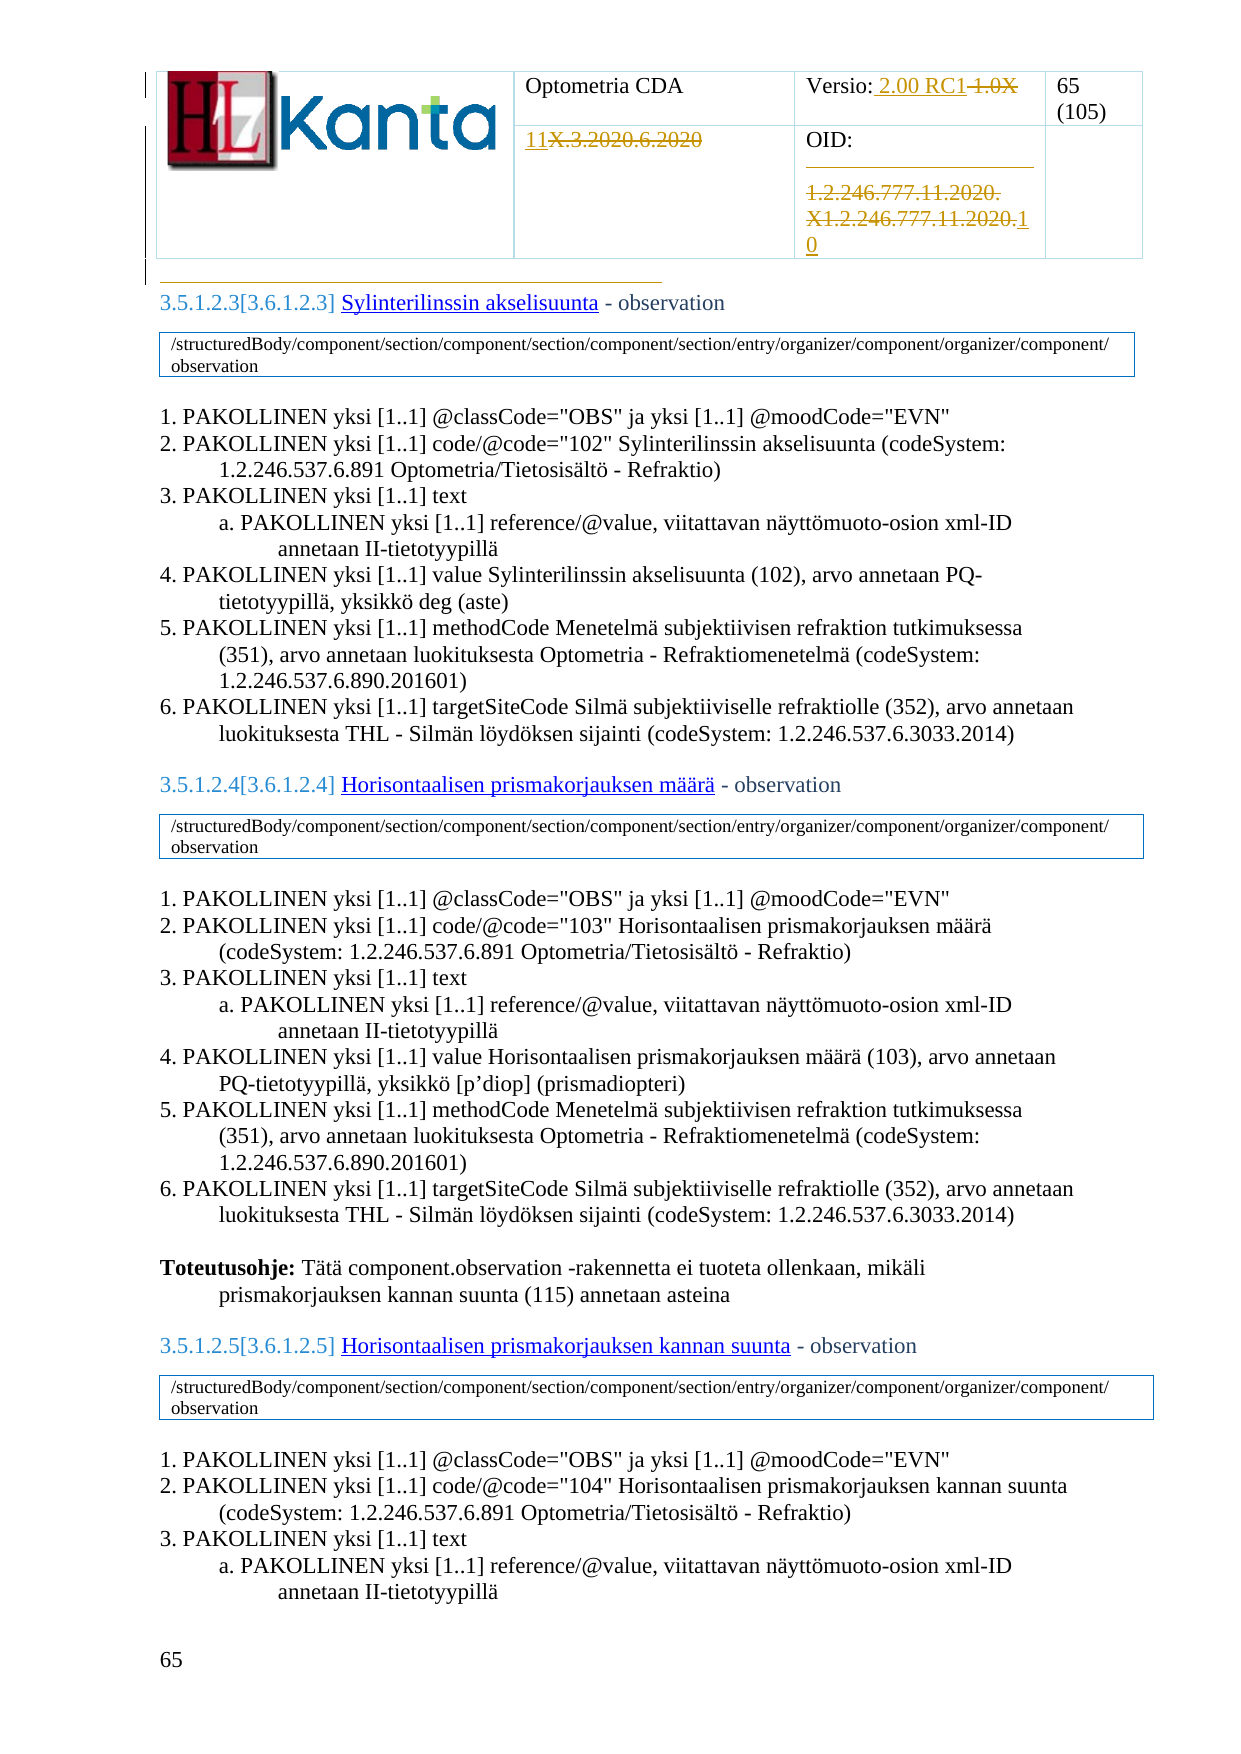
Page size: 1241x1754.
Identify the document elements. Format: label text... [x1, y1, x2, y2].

table_header /structuredBody/component/section/component/section/component/section/entry/organizer/component/organizer/component/observation [160, 333, 1134, 376]
picture [281, 96, 496, 150]
text 4. PAKOLLINEN yksi [1..1] value Horisontaalisen prismakorjauksen määrä (103), arvo annetaan PQ-tietotyypillä, yksikkö [p’diop] (prismadiopteri) [159, 1043, 1081, 1096]
table_header /structuredBody/component/section/component/section/component/section/entry/organizer/component/organizer/component/observation [160, 1376, 1153, 1419]
text 2. PAKOLLINEN yksi [1..1] code/@code="102" Sylinterilinssin akselisuunta (codeSystem: 1.2.246.537.6.891 Optometria/Tietosisältö - Refraktio) [159, 430, 1081, 482]
text 3. PAKOLLINEN yksi [1..1] text [159, 1525, 1081, 1552]
text a. PAKOLLINEN yksi [1..1] reference/@value, viitattavan näyttömuoto-osion xml-ID annetaan II-tietotyypillä [218, 1552, 1081, 1604]
picture [167, 71, 279, 171]
text 2. PAKOLLINEN yksi [1..1] code/@code="104" Horisontaalisen prismakorjauksen kannan suunta (codeSystem: 1.2.246.537.6.891 Optometria/Tietosisältö - Refraktio) [159, 1473, 1081, 1525]
subtitle Horisontaalisen prismakorjauksen kannan suunta - observation [159, 1332, 1081, 1358]
text 4. PAKOLLINEN yksi [1..1] value Sylinterilinssin akselisuunta (102), arvo annetaan PQ-tietotyypillä, yksikkö deg (aste) [159, 562, 1081, 614]
subtitle Horisontaalisen prismakorjauksen määrä - observation [159, 771, 1081, 797]
text 1. PAKOLLINEN yksi [1..1] @classCode="OBS" ja yksi [1..1] @moodCode="EVN" [159, 403, 1081, 430]
text 3. PAKOLLINEN yksi [1..1] text [159, 482, 1081, 509]
text 5. PAKOLLINEN yksi [1..1] methodCode Menetelmä subjektiivisen refraktion tutkimuksessa (351), arvo annetaan luokituksesta Optometria - Refraktiomenetelmä (codeSystem: 1.2.246.537.6.890.201601) [159, 1096, 1081, 1175]
subtitle Sylinterilinssin akselisuunta - observation [159, 289, 1081, 316]
text 3. PAKOLLINEN yksi [1..1] text [159, 964, 1081, 991]
text 1. PAKOLLINEN yksi [1..1] @classCode="OBS" ja yksi [1..1] @moodCode="EVN" [159, 1446, 1081, 1473]
text Toteutusohje: Tätä component.observation -rakennetta ei tuoteta ollenkaan, mikäli prismakorjauksen kannan suunta (115) annetaan asteina [159, 1254, 1081, 1307]
text 2. PAKOLLINEN yksi [1..1] code/@code="103" Horisontaalisen prismakorjauksen määrä (codeSystem: 1.2.246.537.6.891 Optometria/Tietosisältö - Refraktio) [159, 912, 1081, 964]
text a. PAKOLLINEN yksi [1..1] reference/@value, viitattavan näyttömuoto-osion xml-ID annetaan II-tietotyypillä [218, 509, 1081, 562]
text 5. PAKOLLINEN yksi [1..1] methodCode Menetelmä subjektiivisen refraktion tutkimuksessa (351), arvo annetaan luokituksesta Optometria - Refraktiomenetelmä (codeSystem: 1.2.246.537.6.890.201601) [159, 614, 1081, 693]
table_header /structuredBody/component/section/component/section/component/section/entry/organizer/component/organizer/component/observation [160, 815, 1143, 858]
text 1. PAKOLLINEN yksi [1..1] @classCode="OBS" ja yksi [1..1] @moodCode="EVN" [159, 885, 1081, 912]
text a. PAKOLLINEN yksi [1..1] reference/@value, viitattavan näyttömuoto-osion xml-ID annetaan II-tietotyypillä [218, 991, 1081, 1043]
